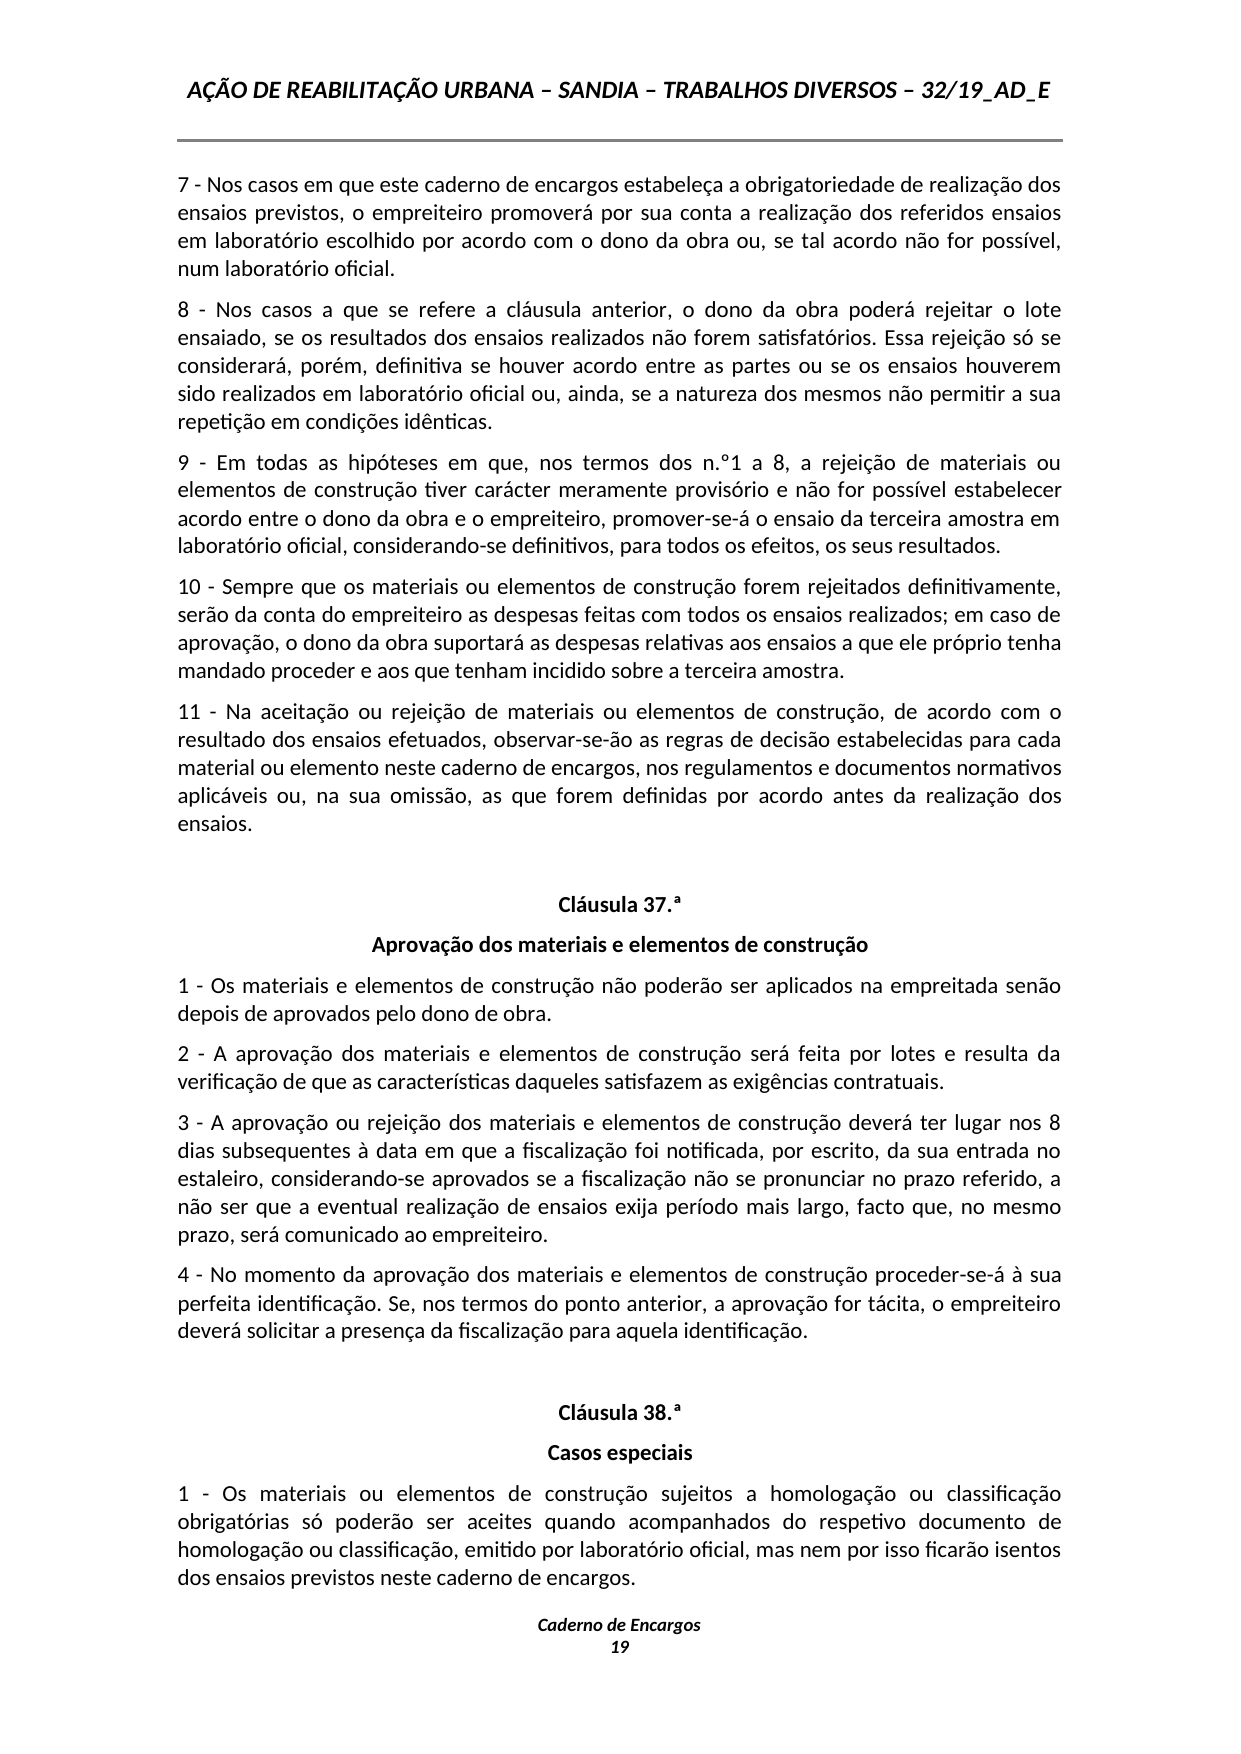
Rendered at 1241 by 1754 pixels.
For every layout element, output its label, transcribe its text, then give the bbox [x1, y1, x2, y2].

text 2 - A aprovação dos materiais e elementos de construção será feita por lotes e resulta da verificação de que as características daqueles satisfazem as exigências contratuais. [177, 1039, 1063, 1096]
text 1 - Os materiais ou elementos de construção sujeitos a homologação ou classificação obrigatórias só poderão ser aceites quando acompanhados do respetivo documento de homologação ou classificação, emitido por laboratório oficial, mas nem por isso ficarão isentos dos ensaios previstos neste caderno de encargos. [177, 1479, 1063, 1591]
text 9 - Em todas as hipóteses em que, nos termos dos n.º1 a rejeição de materiais ou elementos de construção tiver carácter meramente provisório e não for possível estabelecer acordo entre o dono da obra e o empreiteiro, promover-se-á o ensaio da terceira amostra em laboratório oficial, considerando-se definitivos, para todos os efeitos, os seus resultados. [177, 448, 1063, 560]
text Cláusula 37.ª [177, 890, 1063, 918]
text Casos especiais [177, 1438, 1063, 1466]
text 4 - No momento da aprovação dos materiais e elementos de construção proceder-se-á à sua perfeita identificação. Se, nos termos do ponto anterior, a aprovação for tácita, o empreiteiro deverá solicitar a presença da fiscalização para aquela identificação. [177, 1261, 1063, 1345]
text 1 - Os materiais e elementos de construção não poderão ser aplicados na empreitada senão depois de aprovados pelo dono de obra. [177, 971, 1063, 1027]
text 7 - Nos casos em que este caderno de encargos estabeleça a obrigatoriedade de realização dos ensaios previstos, o empreiteiro promoverá por sua conta a realização dos referidos ensaios em laboratório escolhido por acordo com o dono da obra ou, se tal acordo não for possível, num laboratório oficial. [177, 170, 1063, 282]
text 11 - Na aceitação ou rejeição de materiais ou elementos de construção, de acordo com o resultado dos ensaios efetuados, observar-se-ão as regras de decisão estabelecidas para cada material ou elemento neste caderno de encargos, nos regulamentos e documentos normativos aplicáveis ou, na sua omissão, as que forem definidas por acordo antes da realização dos ensaios. [177, 697, 1063, 837]
text Aprovação dos materiais e elementos de construção [177, 930, 1063, 958]
text Cláusula 38.ª [177, 1398, 1063, 1426]
text 3 - A aprovação ou rejeição dos materiais e elementos de construção deverá ter lugar nos 8 dias subsequentes à data em que a fiscalização foi notificada, por escrito, da sua entrada no estaleiro, considerando-se aprovados se a fiscalização não se pronunciar no prazo referido, a não ser que a eventual realização de ensaios exija período mais largo, facto que, no mesmo prazo, será comunicado ao empreiteiro. [177, 1108, 1063, 1248]
text 10 - Sempre que os materiais ou elementos de construção forem rejeitados definitivamente, serão da conta do empreiteiro as despesas feitas com todos os ensaios realizados; em caso de aprovação, o dono da obra suportará as despesas relativas aos ensaios a que ele próprio tenha mandado proceder e aos que tenham incidido sobre a terceira amostra. [177, 572, 1063, 684]
text 8 - Nos casos a que se refere a cláusula anterior, o dono da obra poderá rejeitar o lote ensaiado, se os resultados dos ensaios realizados não forem satisfatórios. Essa rejeição só se considerará, porém, definitiva se houver acordo entre as partes ou se os ensaios houverem sido realizados em laboratório oficial ou, ainda, se a natureza dos mesmos não permitir a sua repetição em condições idênticas. [177, 295, 1063, 435]
